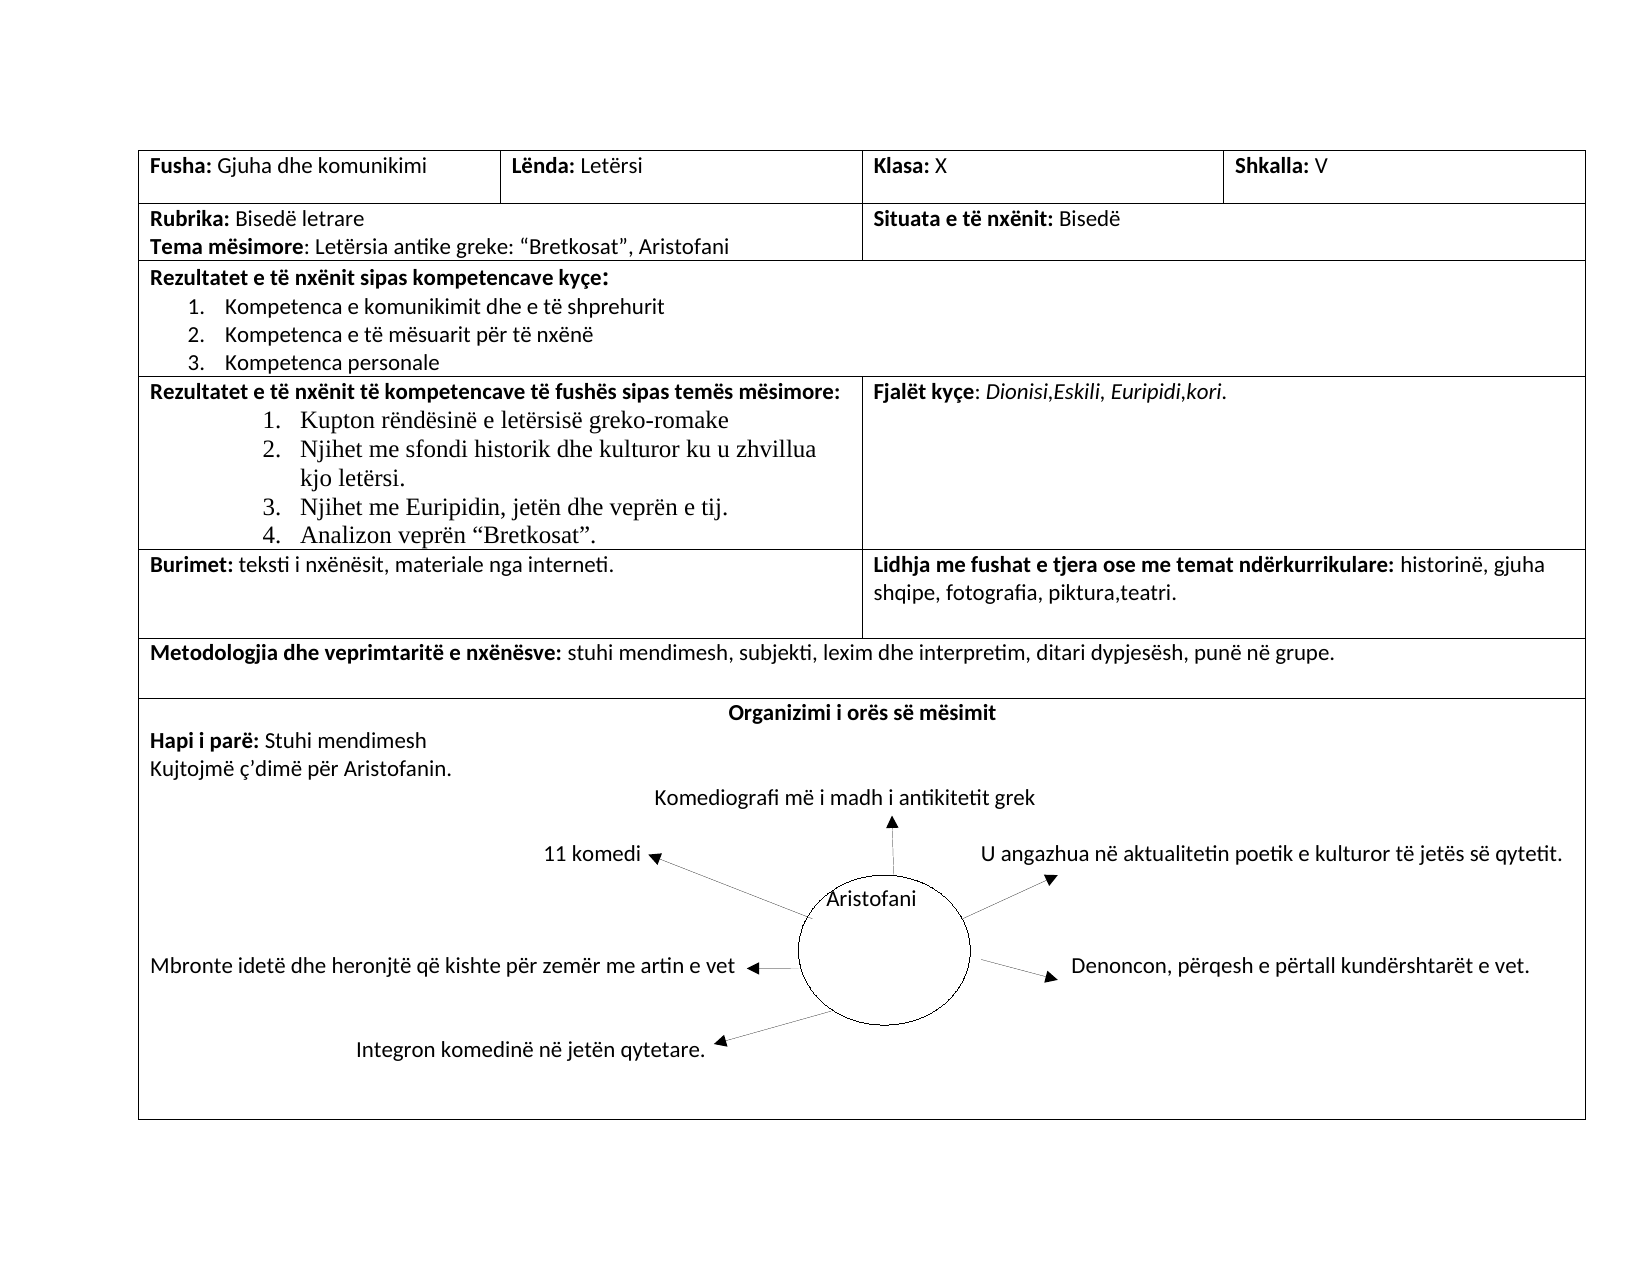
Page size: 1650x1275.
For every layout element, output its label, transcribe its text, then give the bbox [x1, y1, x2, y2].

table_cell Rezultatet e të nxënit sipas kompetencave kyçe: Kompetenca e komunikimit dhe e të shprehurit Kompetenca e të mësuarit për të nxënë Kompetenca personale [139, 261, 1585, 376]
table_cell Metodologjia dhe veprimtaritë e nxënësve: stuhi mendimesh, subjekti, lexim dhe interpretim, ditari dypjesësh, punë në grupe. [139, 639, 1585, 697]
table_cell Lidhja me fushat e tjera ose me temat ndërkurrikulare: historinë, gjuha shqipe, fotografia, piktura,teatri. [863, 550, 1585, 637]
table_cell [139, 699, 1585, 1119]
table_header Shkalla: V [1224, 151, 1585, 203]
table_cell Burimet: teksti i nxënësit, materiale nga interneti. [139, 550, 862, 637]
table_header Klasa: X [863, 151, 1223, 203]
table_cell Fjalët kyçe: Dionisi,Eskili, Euripidi,kori. [863, 377, 1585, 549]
table_cell Rezultatet e të nxënit të kompetencave të fushës sipas temës mësimore: Kupton rëndësinë e letërsisë greko-romake Njihet me sfondi historik dhe kulturor ku u zhvillua kjo letërsi. Njihet me Euripidin, jetën dhe veprën e tij. Analizon veprën “Bretkosat”. [139, 377, 862, 549]
table_header Fusha: Gjuha dhe komunikimi [139, 151, 500, 203]
table_header Lënda: Letërsi [501, 151, 862, 203]
table_cell Rubrika: Bisedë letrare Tema mësimore: Letërsia antike greke: “Bretkosat”, Aristofani [139, 204, 862, 260]
table_cell Situata e të nxënit: Bisedë [863, 204, 1585, 260]
